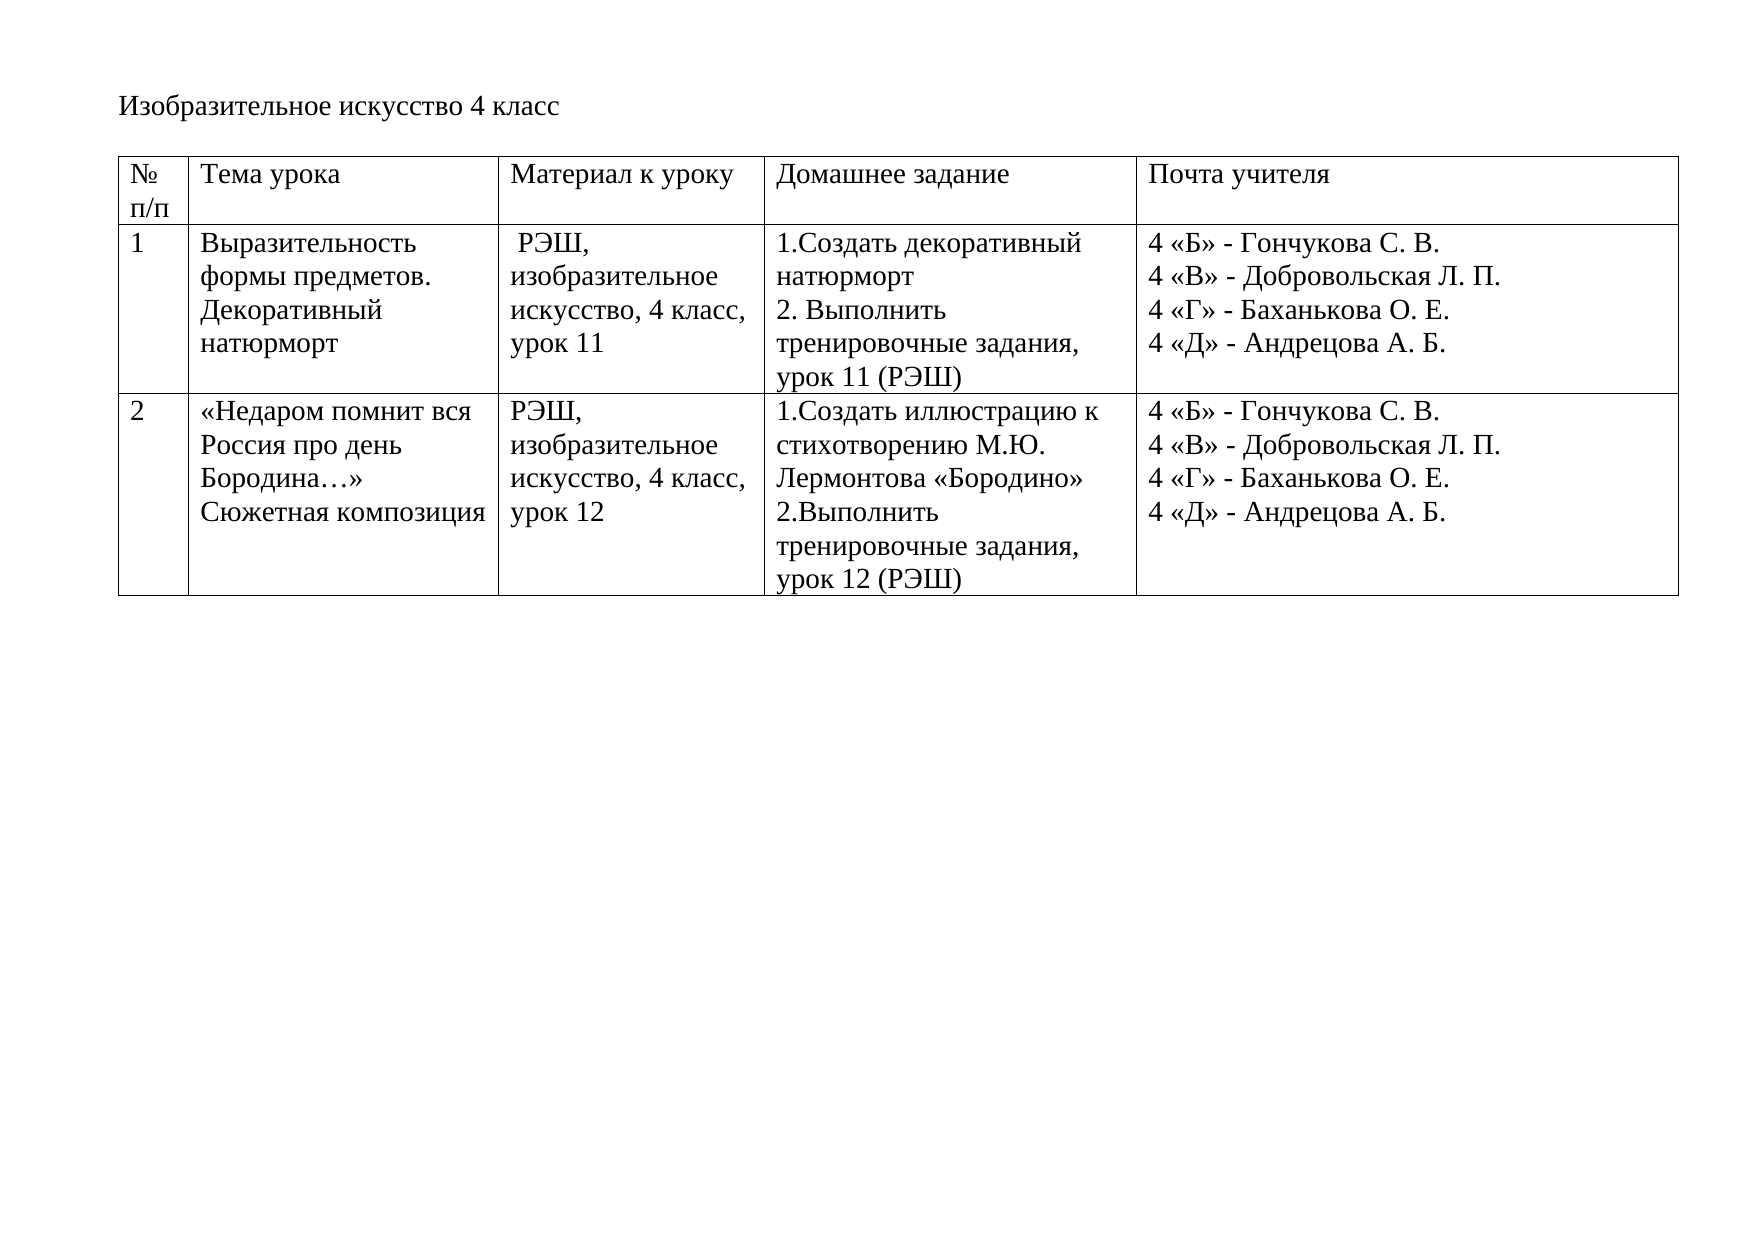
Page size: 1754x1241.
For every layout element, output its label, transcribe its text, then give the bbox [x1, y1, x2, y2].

table_header Домашнее задание [765, 157, 1136, 224]
table_header № п/п [119, 157, 188, 224]
table_header Почта учителя [1137, 157, 1678, 224]
table_header Тема урока [189, 157, 498, 224]
table_header Материал к уроку [499, 157, 764, 224]
table_cell 1.Создать декоративный натюрморт 2. Выполнить тренировочные задания, урок 11 (РЭШ) [765, 225, 1136, 392]
table_cell РЭШ, изобразительное искусство, 4 класс, урок 11 [499, 225, 764, 392]
text Изобразительное искусство 4 класс [118, 88, 1636, 122]
table_cell РЭШ, изобразительное искусство, 4 класс, урок 12 [499, 394, 764, 595]
table_cell 1 [119, 225, 188, 392]
table_cell 2 [119, 394, 188, 595]
table_cell Выразительность формы предметов. Декоративный натюрморт [189, 225, 498, 392]
table_cell 4 «Б» - Гончукова С. В. 4 «В» - Добровольская Л. П. 4 «Г» - Баханькова О. Е. 4 «Д» - Андрецова А. Б. [1137, 394, 1678, 595]
table_cell «Недаром помнит вся Россия про день Бородина…» Сюжетная композиция [189, 394, 498, 595]
table_cell 4 «Б» - Гончукова С. В. 4 «В» - Добровольская Л. П. 4 «Г» - Баханькова О. Е. 4 «Д» - Андрецова А. Б. [1137, 225, 1678, 392]
table_cell 1.Создать иллюстрацию к стихотворению М.Ю. Лермонтова «Бородино» 2.Выполнить тренировочные задания, урок 12 (РЭШ) [765, 394, 1136, 595]
